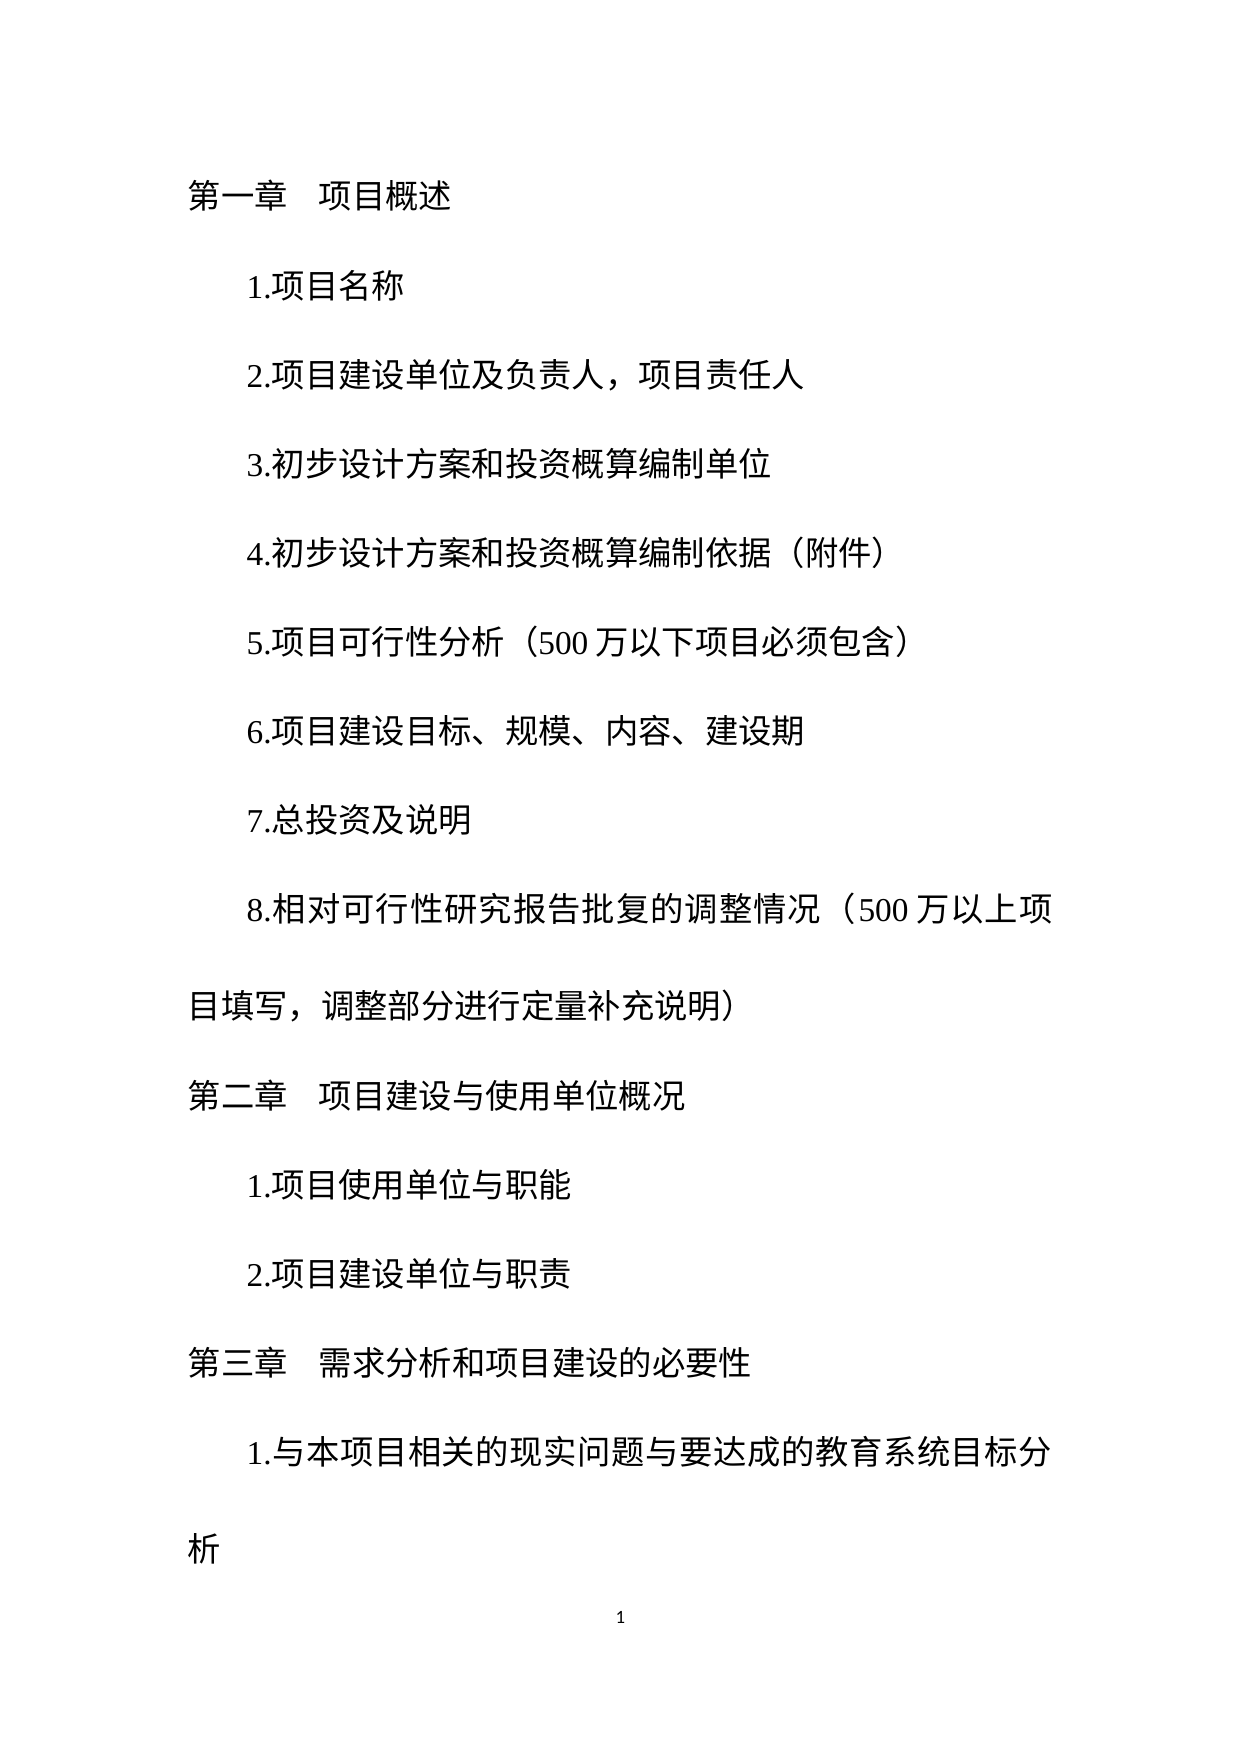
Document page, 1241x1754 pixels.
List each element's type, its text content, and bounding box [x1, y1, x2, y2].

subtitle 3.初步设计方案和投资概算编制单位 [187, 429, 1053, 494]
subtitle 1.项目名称 [187, 251, 1053, 316]
subtitle 2.项目建设单位与职责 [187, 1239, 1053, 1304]
subtitle 8.相对可行性研究报告批复的调整情况（500万以上项目填写，调整部分进行定量补充说明） [187, 874, 1053, 1037]
subtitle 1.与本项目相关的现实问题与要达成的教育系统目标分析 [187, 1417, 1053, 1580]
subtitle 7.总投资及说明 [187, 785, 1053, 850]
subtitle 项目概述 [187, 162, 1053, 227]
subtitle 2.项目建设单位及负责人，项目责任人 [187, 340, 1053, 405]
subtitle 需求分析和项目建设的必要性 [187, 1328, 1053, 1393]
subtitle 1.项目使用单位与职能 [187, 1150, 1053, 1215]
subtitle 5.项目可行性分析（500万以下项目必须包含） [187, 607, 1053, 672]
subtitle 4.初步设计方案和投资概算编制依据（附件） [187, 518, 1053, 583]
subtitle 项目建设与使用单位概况 [187, 1061, 1053, 1126]
subtitle 6.项目建设目标、规模、内容、建设期 [187, 696, 1053, 761]
